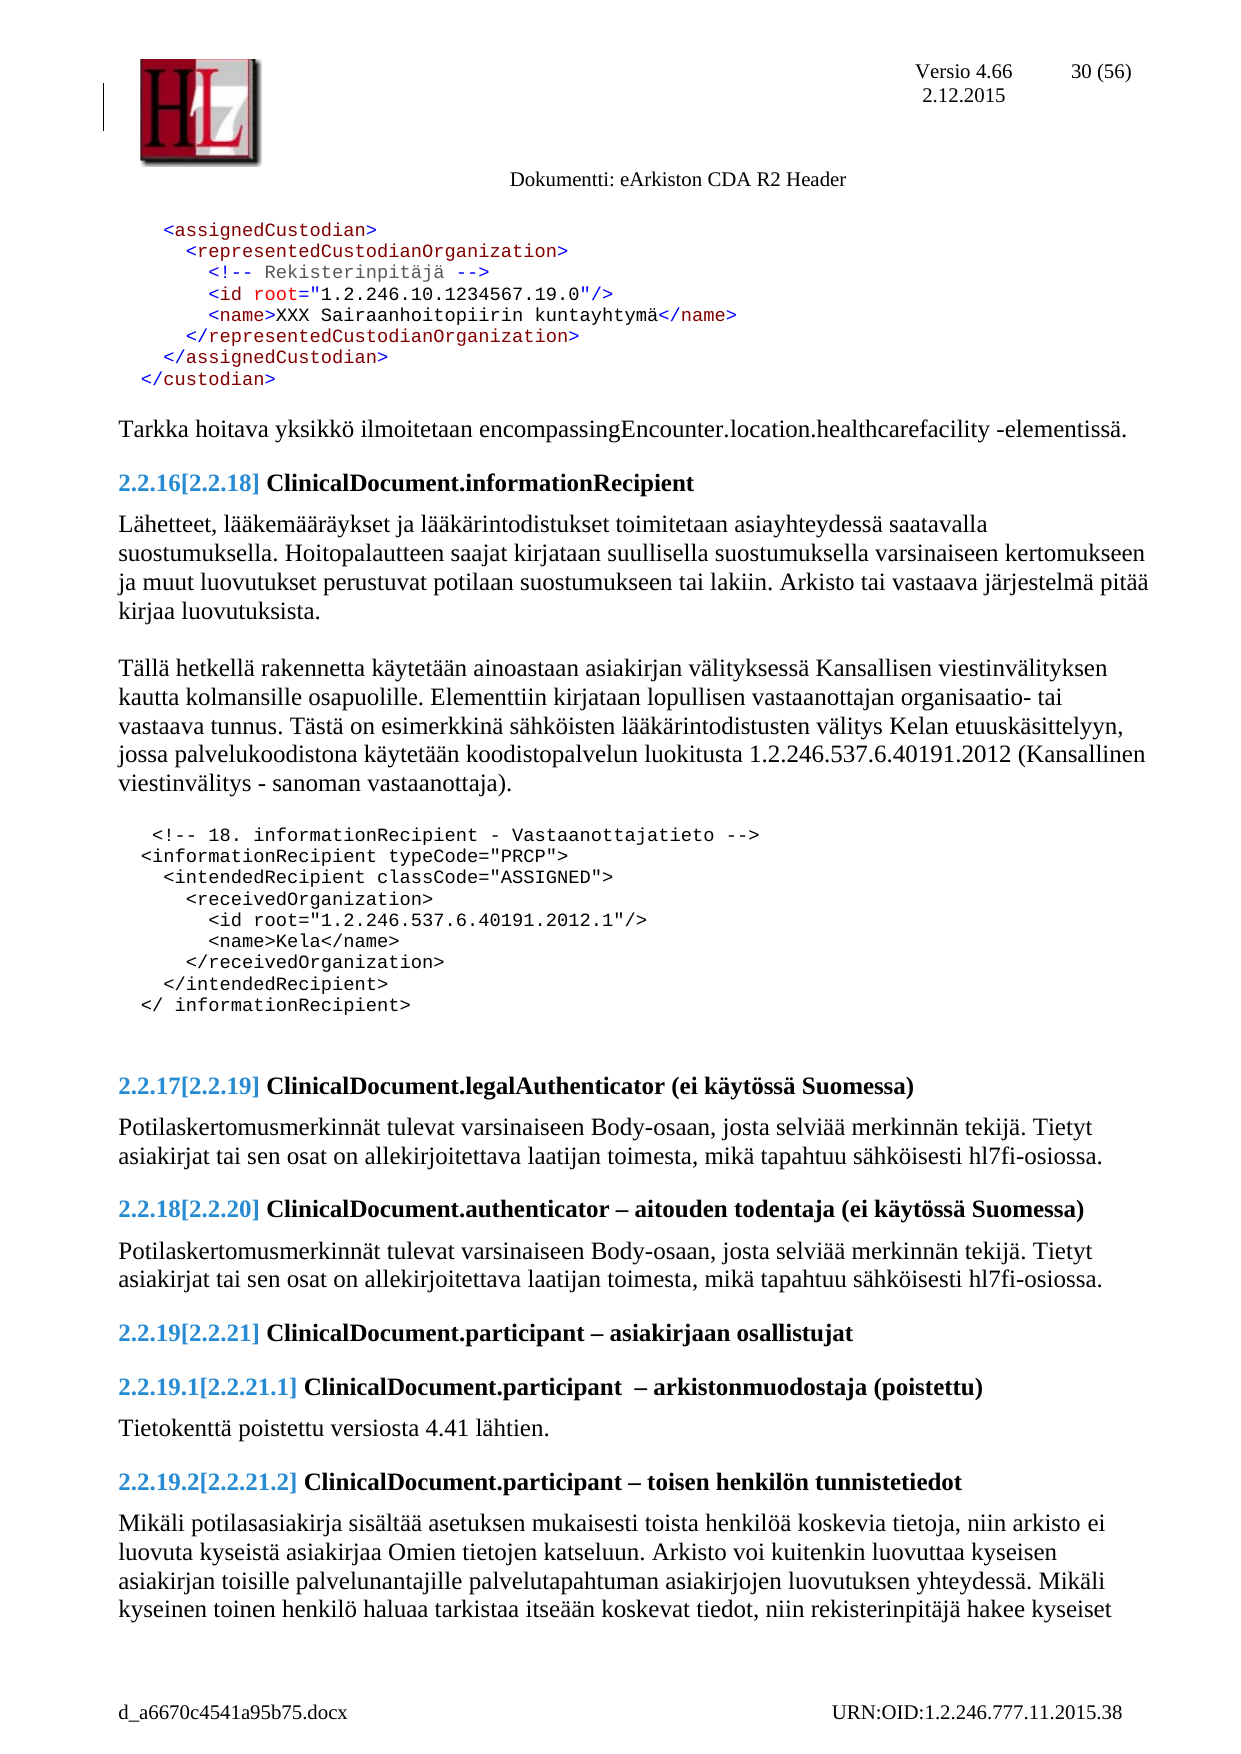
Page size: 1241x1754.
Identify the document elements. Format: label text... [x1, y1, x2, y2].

text <receivedOrganization> [118, 889, 1152, 911]
text <name>XXX Sairaanhoitopiirin kuntayhtymä</name> [118, 306, 1152, 327]
picture [140, 59, 263, 167]
text Tällä hetkellä rakennetta käytetään ainoastaan asiakirjan välityksessä Kansallisen viestinvälityksen kautta kolmansille osapuolille. Elementtiin kirjataan lopullisen vastaanottajan organisaatio- tai vastaava tunnus. Tästä on esimerkkinä sähköisten lääkärintodistusten välitys Kelan etuuskäsittelyyn, jossa palvelukoodistona käytetään koodistopalvelun luokitusta 1.2.246.537.6.40191.2012 (Kansallinen viestinvälitys - sanoman vastaanottaja). [118, 653, 1152, 797]
text </ informationRecipient> [118, 996, 1152, 1017]
text </intendedRecipient> [118, 974, 1152, 996]
text <!-- Rekisterinpitäjä --> [118, 263, 1152, 284]
text <name>Kela</name> [118, 932, 1152, 953]
subtitle ClinicalDocument.participant – toisen henkilön tunnistetiedot [118, 1467, 1152, 1496]
text Lähetteet, lääkemääräykset ja lääkärintodistukset toimitetaan asiayhteydessä saatavalla suostumuksella. Hoitopalautteen saajat kirjataan suullisella suostumuksella varsinaiseen kertomukseen ja muut luovutukset perustuvat potilaan suostumukseen tai lakiin. Arkisto tai vastaava järjestelmä pitää kirjaa luovutuksista. [118, 509, 1152, 624]
subtitle ClinicalDocument.legalAuthenticator (ei käytössä Suomessa) [118, 1071, 1152, 1099]
text Tietokenttä poistettu versiosta 4.41 lähtien. [118, 1413, 1152, 1442]
text <intendedRecipient classCode="ASSIGNED"> [118, 868, 1152, 889]
text <id root="1.2.246.10.1234567.19.0"/> [118, 284, 1152, 306]
text </receivedOrganization> [118, 953, 1152, 974]
text </assignedCustodian> [118, 348, 1152, 369]
text Potilaskertomusmerkinnät tulevat varsinaiseen Body-osaan, josta selviää merkinnän tekijä. Tietyt asiakirjat tai sen osat on allekirjoitettava laatijan toimesta, mikä tapahtuu sähköisesti hl7fi-osiossa. [118, 1236, 1152, 1293]
text </representedCustodianOrganization> [118, 327, 1152, 348]
text Tarkka hoitava yksikkö ilmoitetaan encompassingEncounter.location.healthcarefacility -elementissä. [118, 414, 1152, 443]
subtitle ClinicalDocument.participant – asiakirjaan osallistujat [118, 1318, 1152, 1347]
text <representedCustodianOrganization> [118, 242, 1152, 263]
text Potilaskertomusmerkinnät tulevat varsinaiseen Body-osaan, josta selviää merkinnän tekijä. Tietyt asiakirjat tai sen osat on allekirjoitettava laatijan toimesta, mikä tapahtuu sähköisesti hl7fi-osiossa. [118, 1112, 1152, 1169]
text </custodian> [118, 369, 1152, 391]
subtitle ClinicalDocument.participant – arkistonmuodostaja (poistettu) [118, 1372, 1152, 1401]
text <informationRecipient typeCode="PRCP"> [118, 847, 1152, 868]
text <id root="1.2.246.537.6.40191.2012.1"/> [118, 911, 1152, 932]
text <!-- 18. informationRecipient - Vastaanottajatieto --> [118, 826, 1152, 847]
text <assignedCustodian> [118, 221, 1152, 242]
subtitle ClinicalDocument.informationRecipient [118, 468, 1152, 497]
subtitle ClinicalDocument.authenticator – aitouden todentaja (ei käytössä Suomessa) [118, 1194, 1152, 1223]
